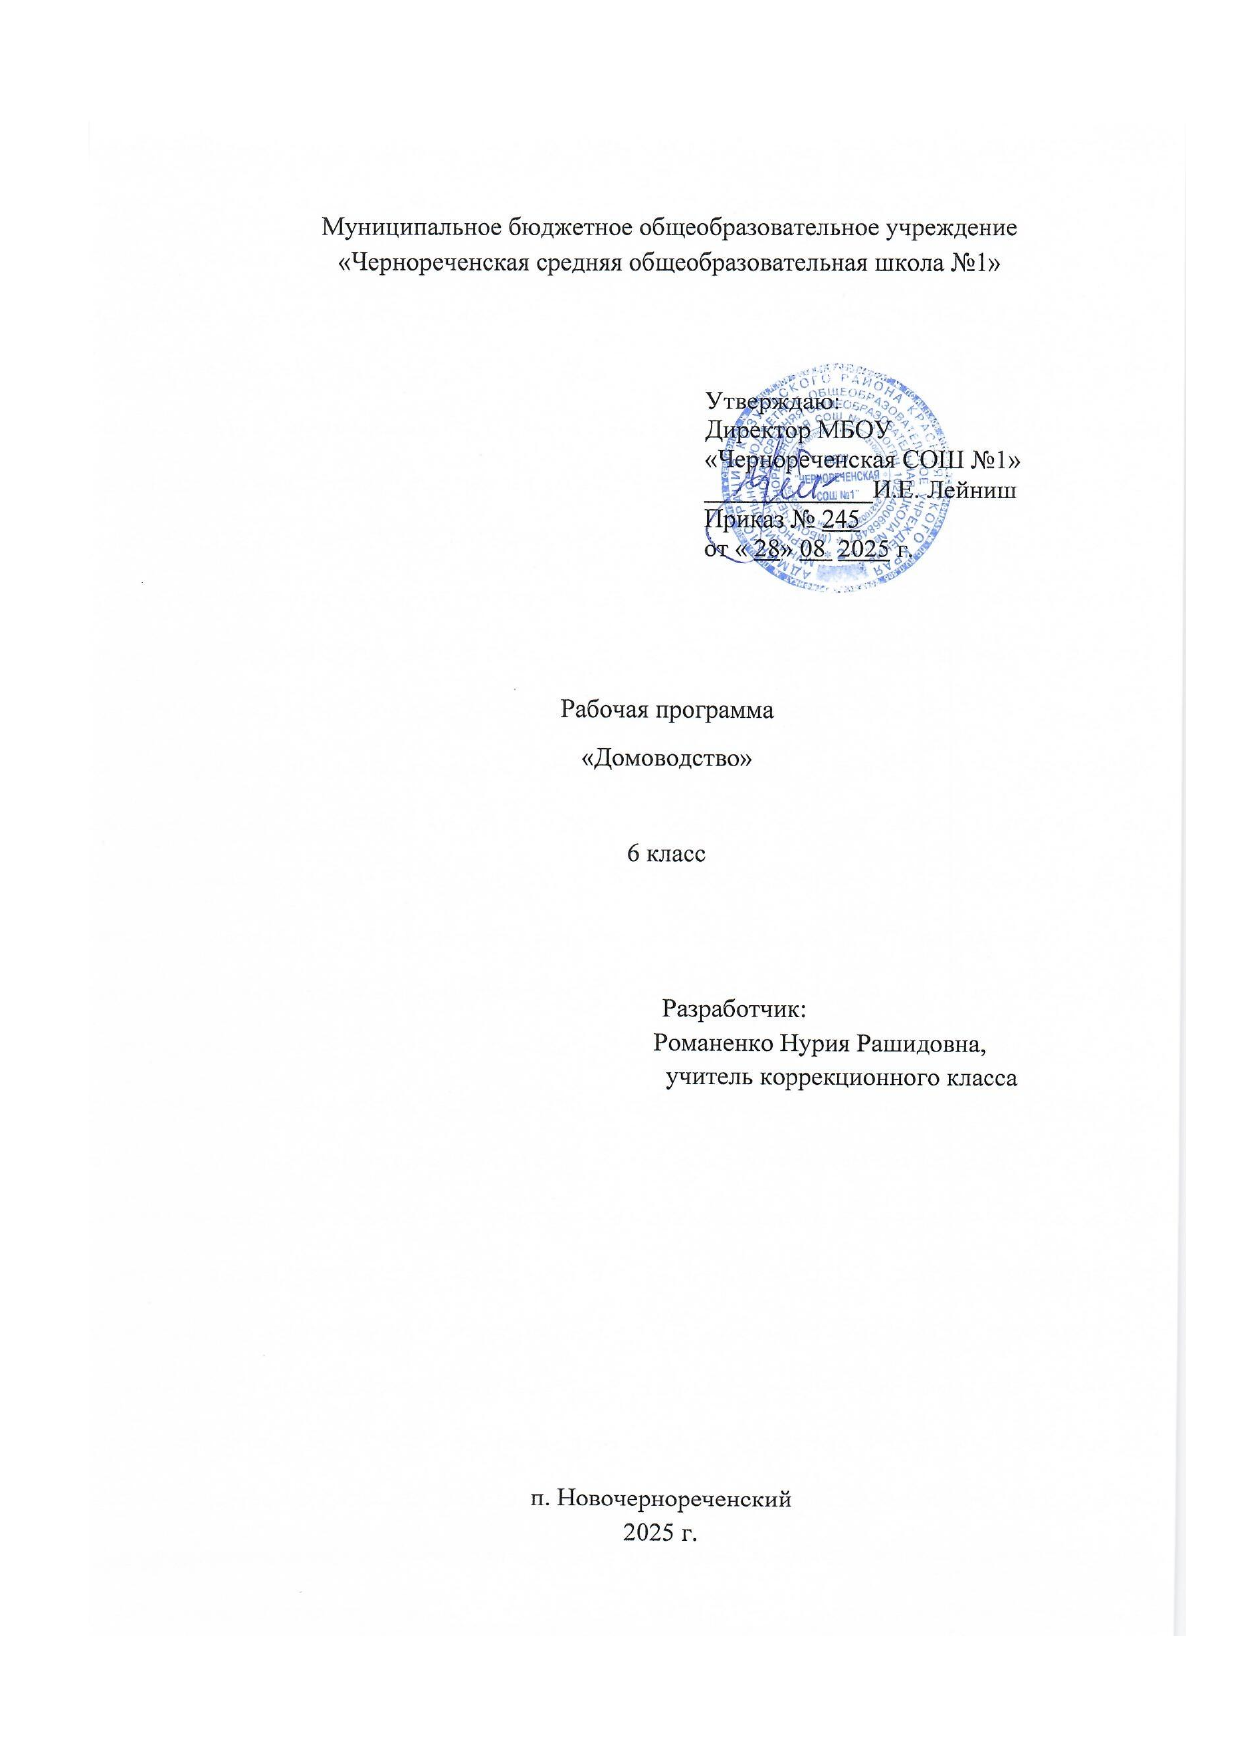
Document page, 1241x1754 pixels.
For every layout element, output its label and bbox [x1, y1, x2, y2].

picture [88, 118, 1187, 1636]
